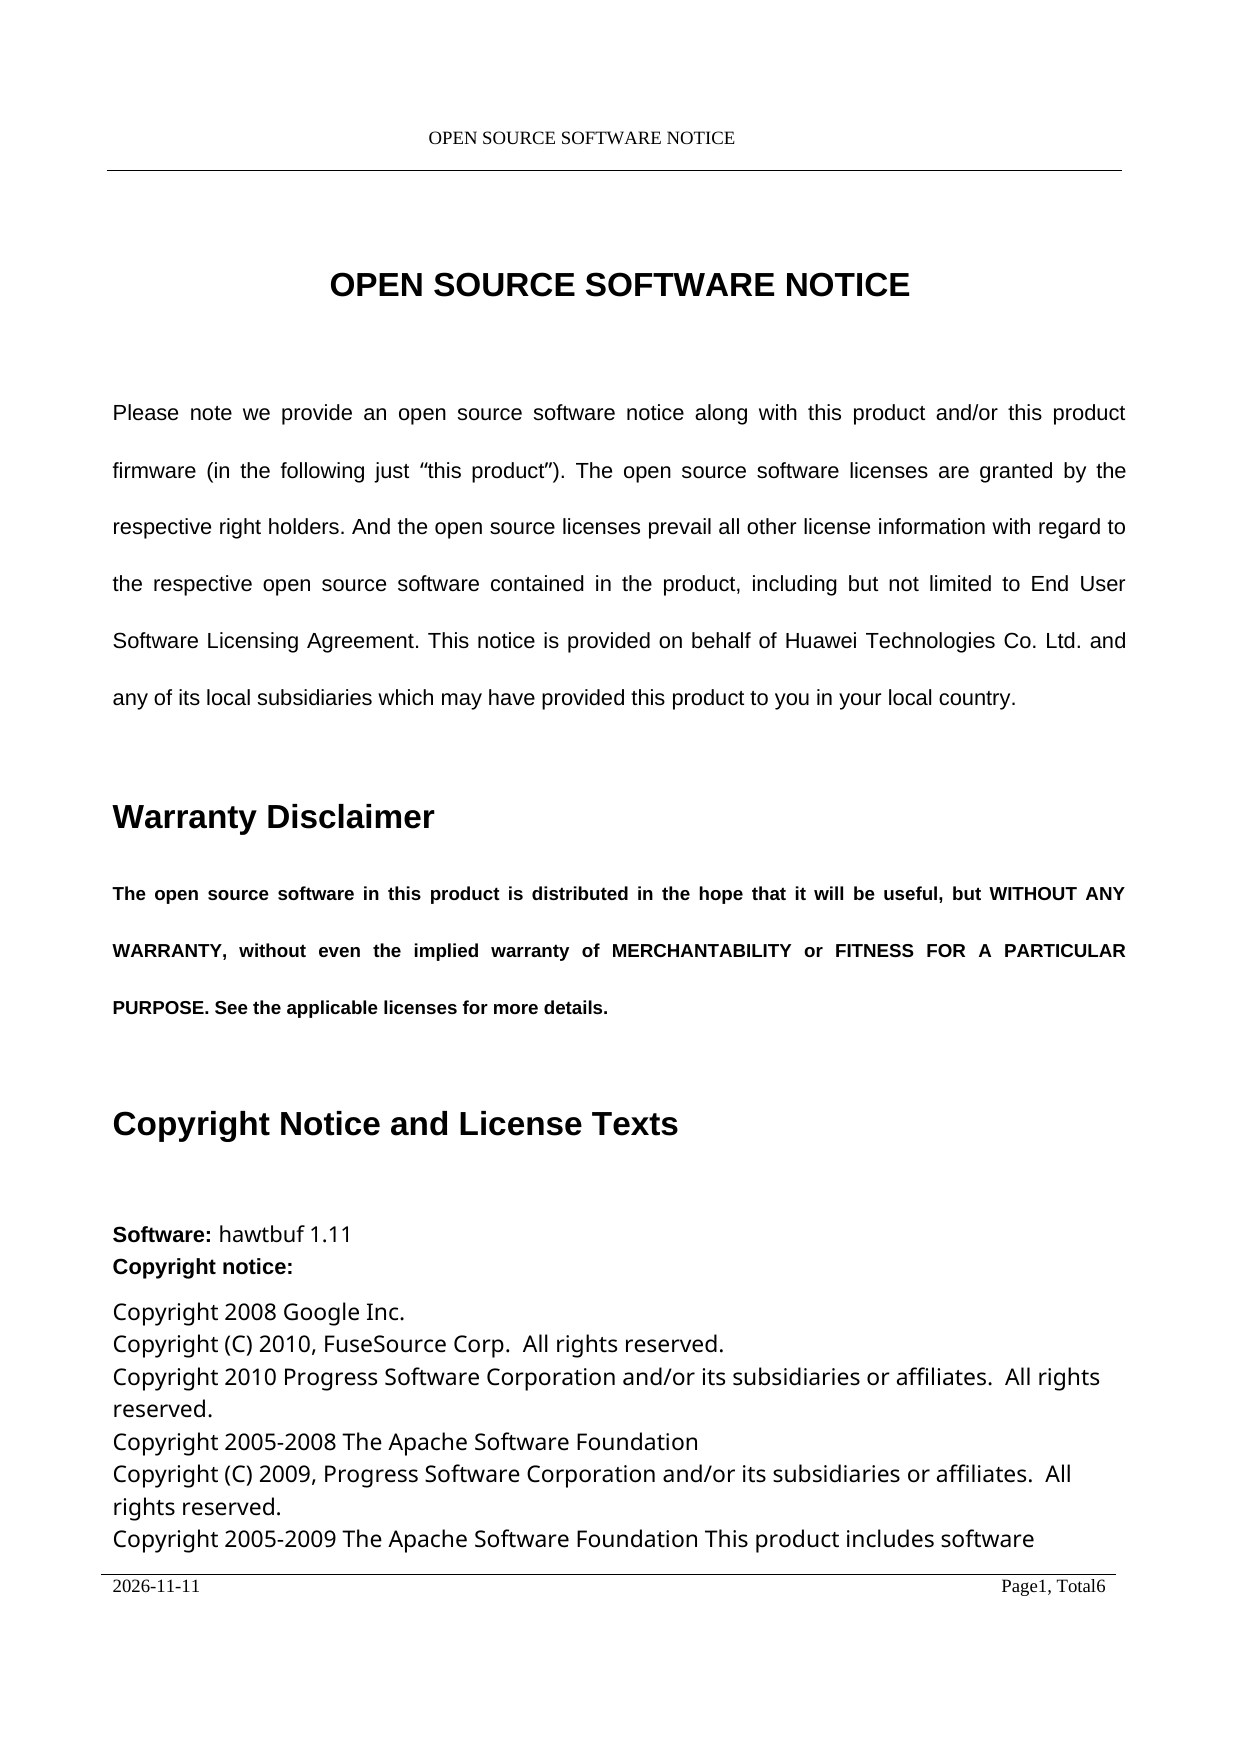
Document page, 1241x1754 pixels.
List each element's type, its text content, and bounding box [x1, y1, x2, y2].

text Copyright notice: [112, 1250, 1128, 1282]
text Software: hawtbuf 1.11 [112, 1217, 1128, 1250]
text OPEN SOURCE SOFTWARE NOTICE [112, 251, 1128, 316]
text Please note we provide an open source software notice along with this product and/or this product firmware (in the following just “this product”). The open source software licenses are granted by the respective right holders. And the open source licenses prevail all other license information with regard to the respective open source software contained in the product, including but not limited to End User Software Licensing Agreement. This notice is provided on behalf of Huawei Technologies Co. Ltd. and any of its local subsidiaries which may have provided this product to you in your local country. [112, 397, 1128, 713]
text Warranty Disclaimer [112, 784, 1128, 849]
text Copyright Notice and License Texts [112, 1091, 1128, 1156]
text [112, 1295, 1128, 1555]
text The open source software in this product is distributed in the hope that it will be useful, but WITHOUT ANY WARRANTY, without even the implied warranty of MERCHANTABILITY or FITNESS FOR A PARTICULAR PURPOSE. See the applicable licenses for more details. [112, 877, 1128, 1024]
